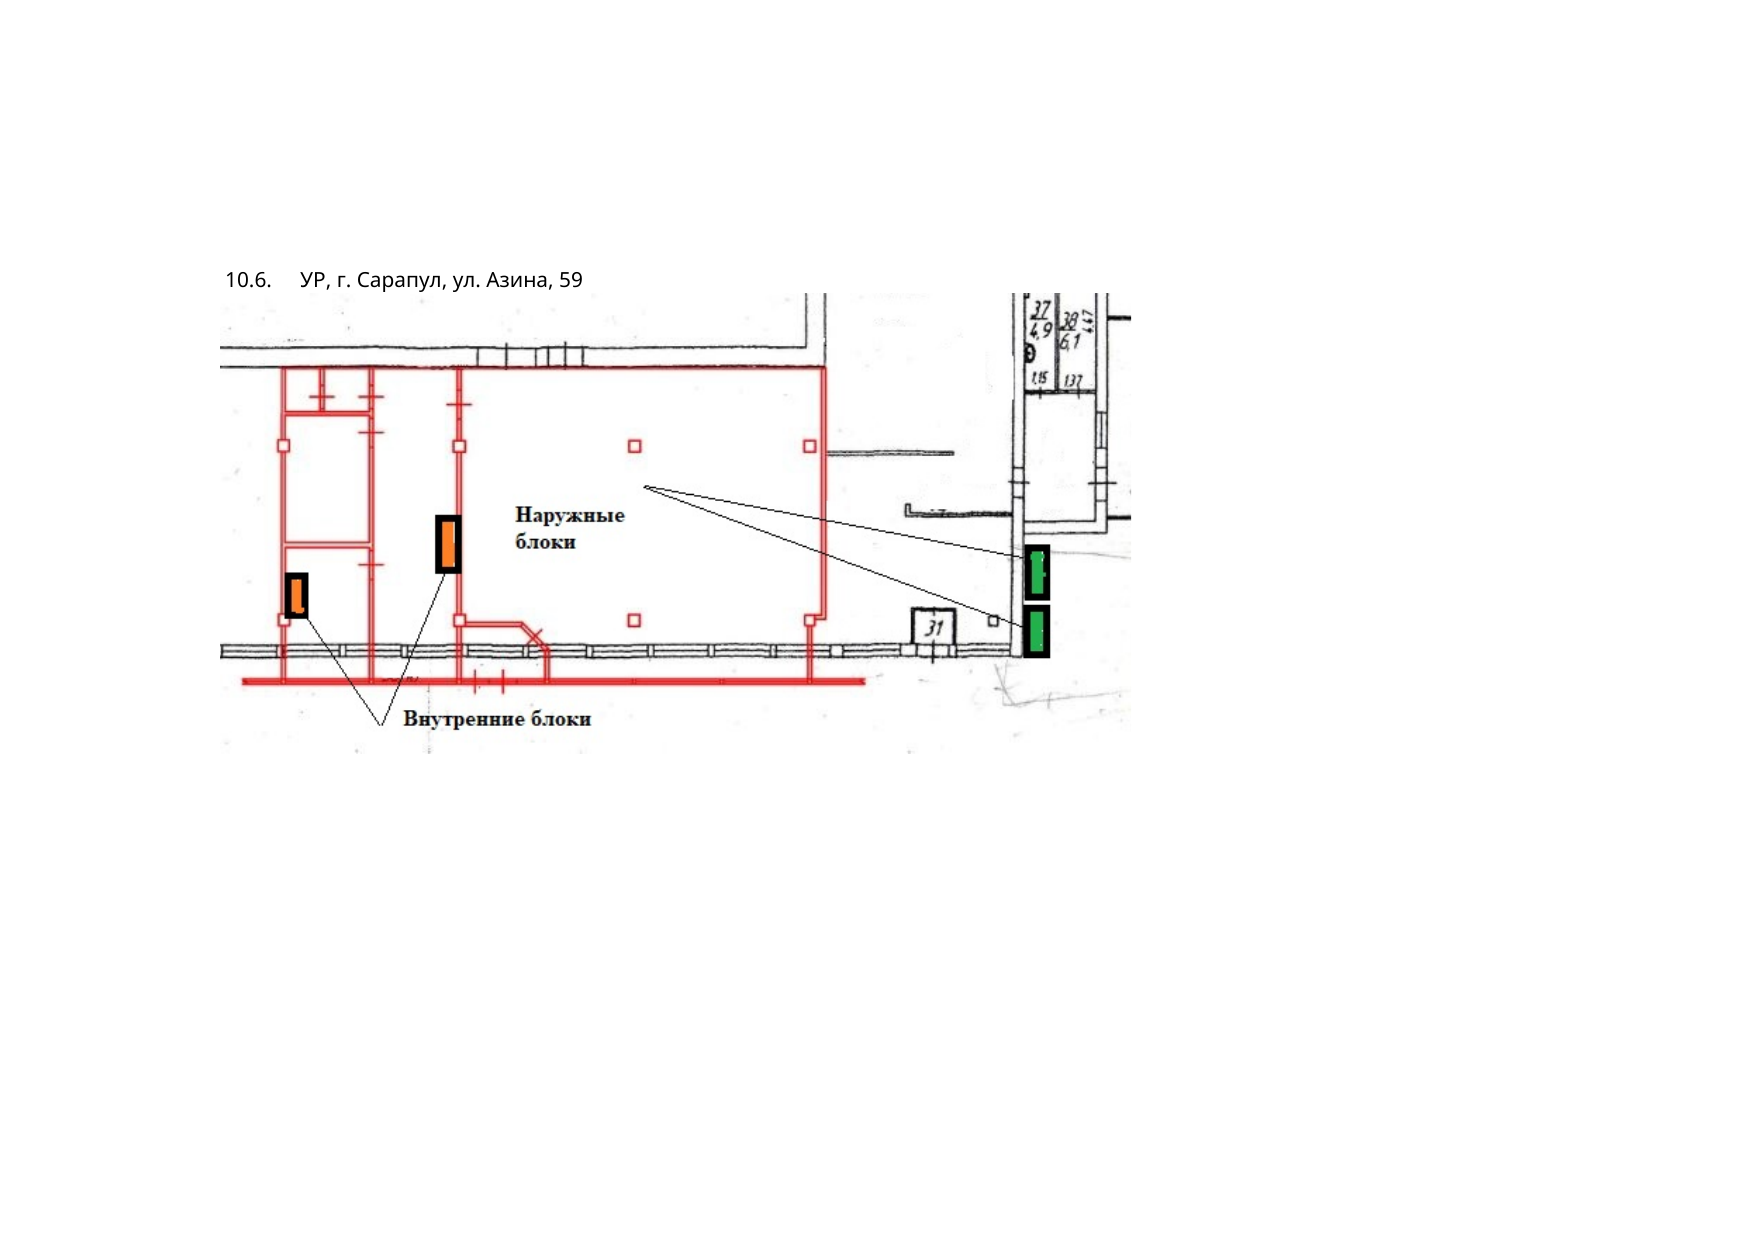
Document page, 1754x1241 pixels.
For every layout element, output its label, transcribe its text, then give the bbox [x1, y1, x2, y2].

picture [220, 293, 1132, 754]
list УР, г. Сарапул, ул. Азина, 59 [225, 265, 1709, 293]
